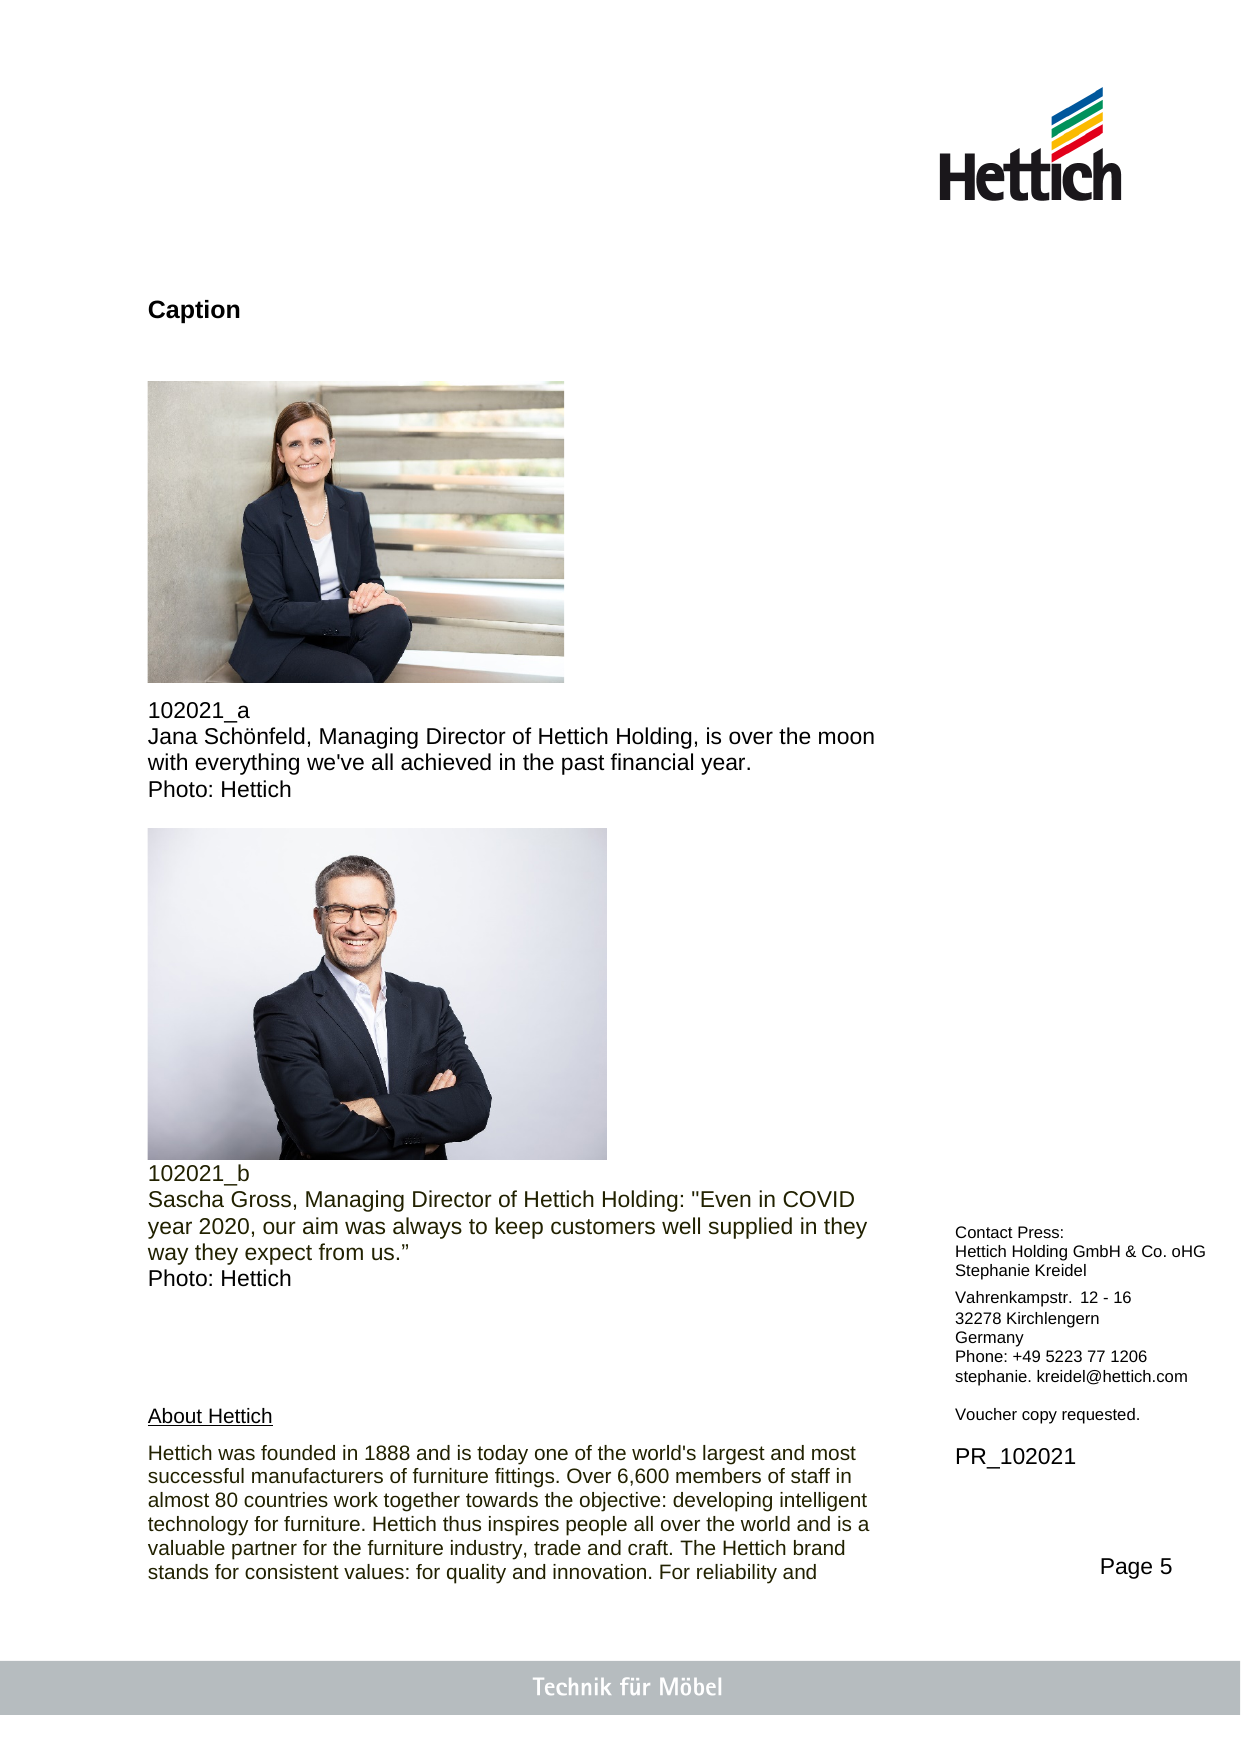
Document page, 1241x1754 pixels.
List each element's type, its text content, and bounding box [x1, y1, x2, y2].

picture [0, 1598, 1241, 1715]
picture [0, 6, 1241, 263]
text Caption [148, 295, 887, 367]
text 102021_a [148, 697, 887, 723]
text Photo: Hettich [148, 1265, 887, 1292]
text 102021_b [148, 1160, 887, 1186]
picture [147, 828, 607, 1160]
text Photo: Hettich [148, 776, 887, 802]
text Sascha Gross, Managing Director of Hettich Holding: "Even in COVID year 2020, our aim was always to keep customers well supplied in they way they expect from us.” [148, 1186, 887, 1265]
text Jana Schönfeld, Managing Director of Hettich Holding, is over the moon with everything we've all achieved in the past financial year. [148, 723, 887, 776]
picture [147, 381, 565, 683]
text About Hettich [148, 1404, 887, 1428]
